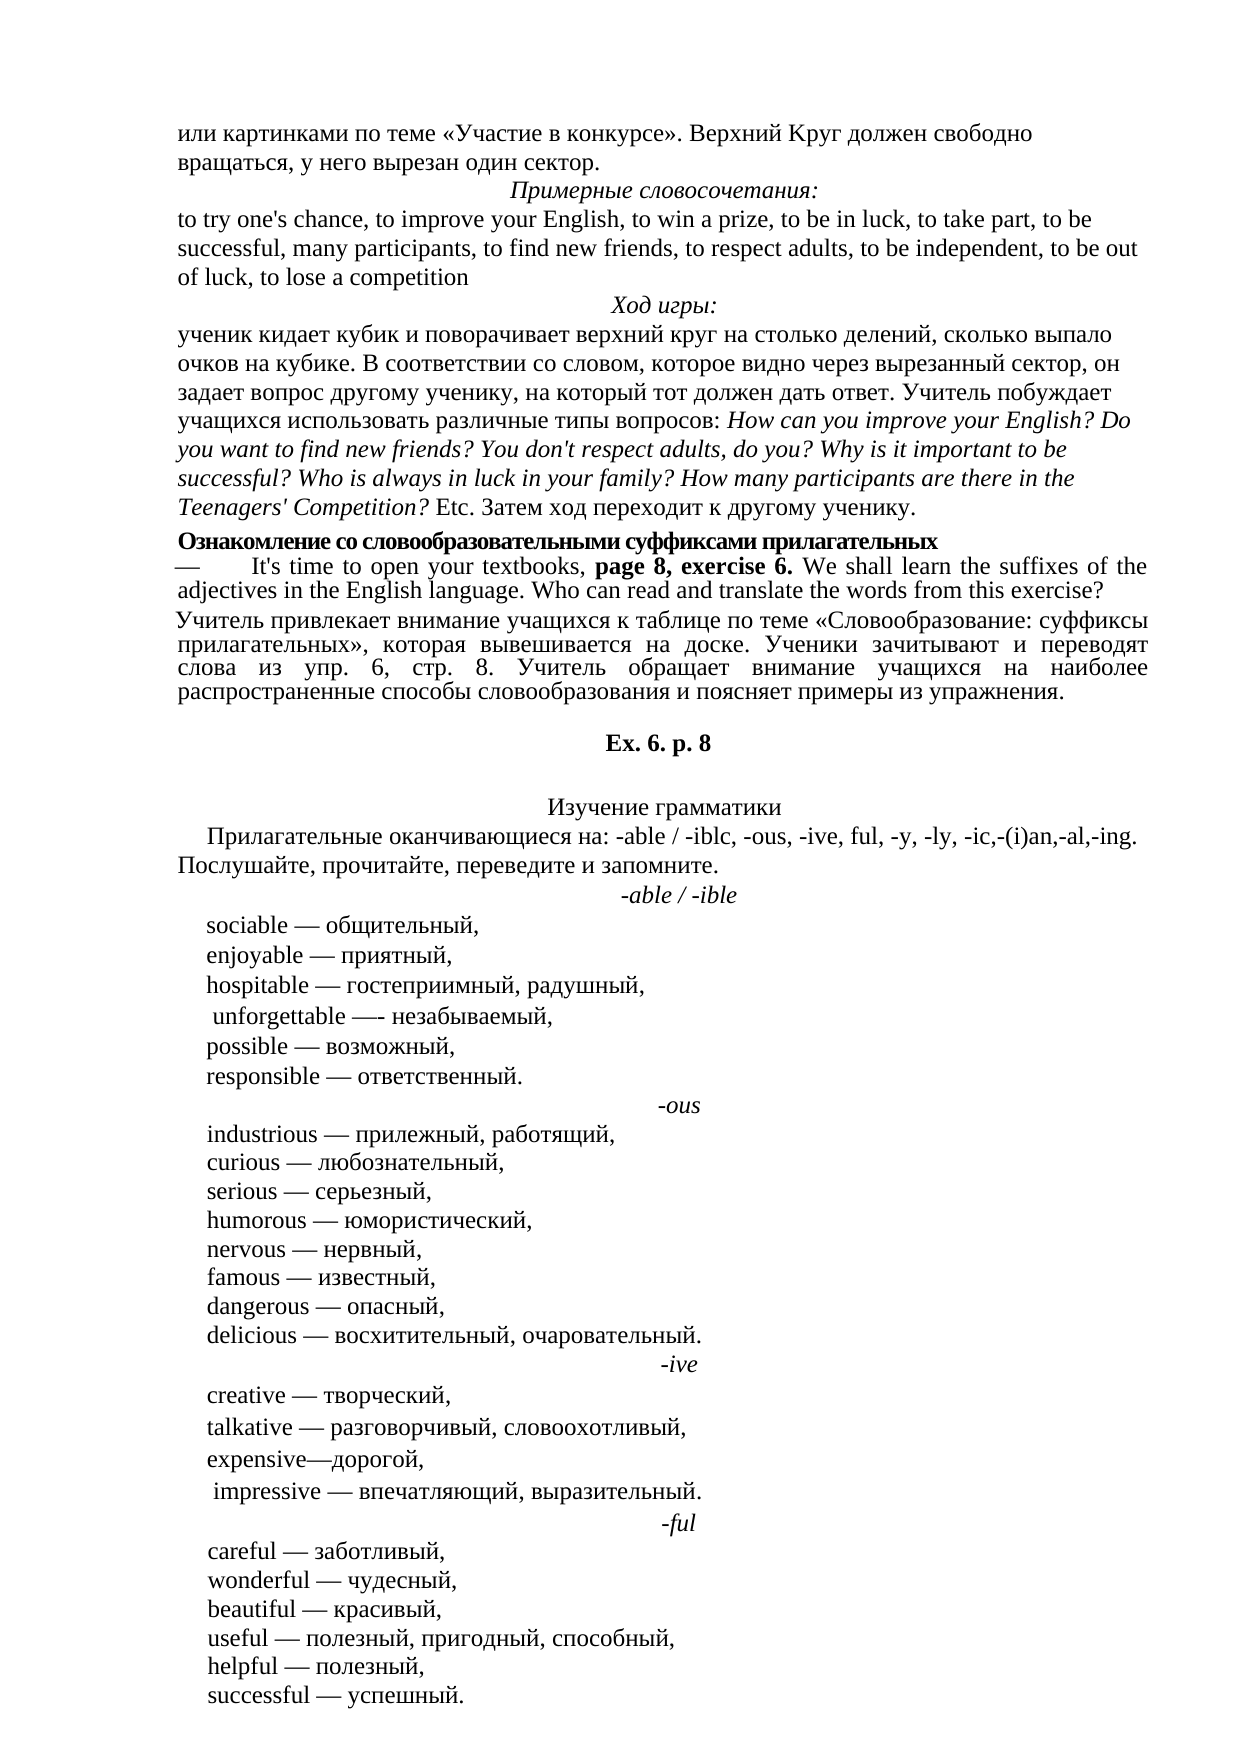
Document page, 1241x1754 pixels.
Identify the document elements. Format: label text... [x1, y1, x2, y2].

text impressive — впечатляющий, выразительный. [177, 1476, 1151, 1504]
text wonderful — чудесный, [177, 1565, 1150, 1594]
text unforgettable —- незабываемый, [177, 1001, 1152, 1029]
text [177, 118, 1152, 176]
text -ous [177, 1090, 1152, 1119]
text Прилагательные оканчивающиеся на: -able / -iblc, -ous, -ive, ful, -у, -ly, -ic,-(i)an,-al,-ing. [177, 821, 1148, 850]
text delicious — восхитительный, очаровательный. [177, 1320, 1152, 1349]
text to try one's chance, to improve your English, to win a prize, to be in luck, to take part, to be successful, many participants, to find new friends, to respect adults, to be independent, to be out of luck, to lose a competition [177, 204, 1152, 291]
text enjoyable — приятный, [177, 940, 1152, 969]
text talkative — разговорчивый, словоохотливый, [177, 1412, 1151, 1441]
text Ход игры: [177, 291, 1152, 319]
text careful — заботливый, [177, 1536, 1150, 1565]
text beautiful — красивый, [177, 1594, 1150, 1623]
text -ive [177, 1349, 1152, 1377]
text Примерные словосочетания: [177, 176, 1152, 204]
text — It's time to open your textbooks, page 8, exercise 6. We shall learn the suffixes of the adjectives in the English language. Who can read and translate the words from this exercise? [174, 555, 1148, 604]
text useful — полезный, пригодный, способный, [177, 1623, 1150, 1651]
text possible — возможный, [177, 1031, 1152, 1060]
text creative — творческий, [177, 1381, 1151, 1409]
text famous — известный, [177, 1262, 1152, 1291]
text successful — успешный. [177, 1680, 1150, 1709]
text industrious — прилежный, работящий, [177, 1119, 1152, 1147]
text -able / -ible [177, 880, 1152, 909]
text Ознакомление со словообразовательными суффиксами прилагательных [177, 526, 1152, 555]
text curious — любознательный, [177, 1147, 1152, 1176]
text Послушайте, прочитайте, переведите и запомните. [177, 850, 1152, 878]
text hospitable — гостеприимный, радушный, [177, 971, 1152, 999]
text helpful — полезный, [177, 1651, 1150, 1680]
text Учитель привлекает внимание учащихся к таблице по теме «Словообразование: суффиксы прилагательных», которая вывешивается на доске. Ученики зачитывают и переводят слова из упр. 6, стр. 8. Учитель обращает внимание учащихся на наиболее распространенные способы словообразования и поясняет примеры из упражнения. [174, 610, 1149, 704]
text responsible — ответственный. [177, 1061, 1152, 1090]
text humorous — юмористический, [177, 1205, 1152, 1234]
text Ex. 6. p. 8 [174, 728, 1142, 757]
text sociable — общительный, [177, 910, 1152, 939]
text Изучение грамматики [177, 792, 1152, 821]
text nervous — нервный, [177, 1234, 1152, 1262]
text serious — серьезный, [177, 1176, 1152, 1205]
text ученик кидает кубик и поворачивает верхний круг на столько делений, сколько выпало очков на кубике. В соответствии со словом, которое видно через вырезанный сектор, он задает вопрос другому ученику, на который тот должен дать ответ. Учитель побуждает учащихся использовать различные типы вопросов: How сan you improve your English? Do you want to find new friends? You don't respect adults, do you? Why is it important to be successful? Who is always in luck in your family? How many participants are there in the Teenagers' Competition? Etc. Затем ход переходит к другому ученику. [177, 319, 1152, 521]
text dangerous — опасный, [177, 1291, 1152, 1320]
text expensive—дорогой, [177, 1444, 1151, 1473]
text -ful [177, 1508, 1151, 1536]
